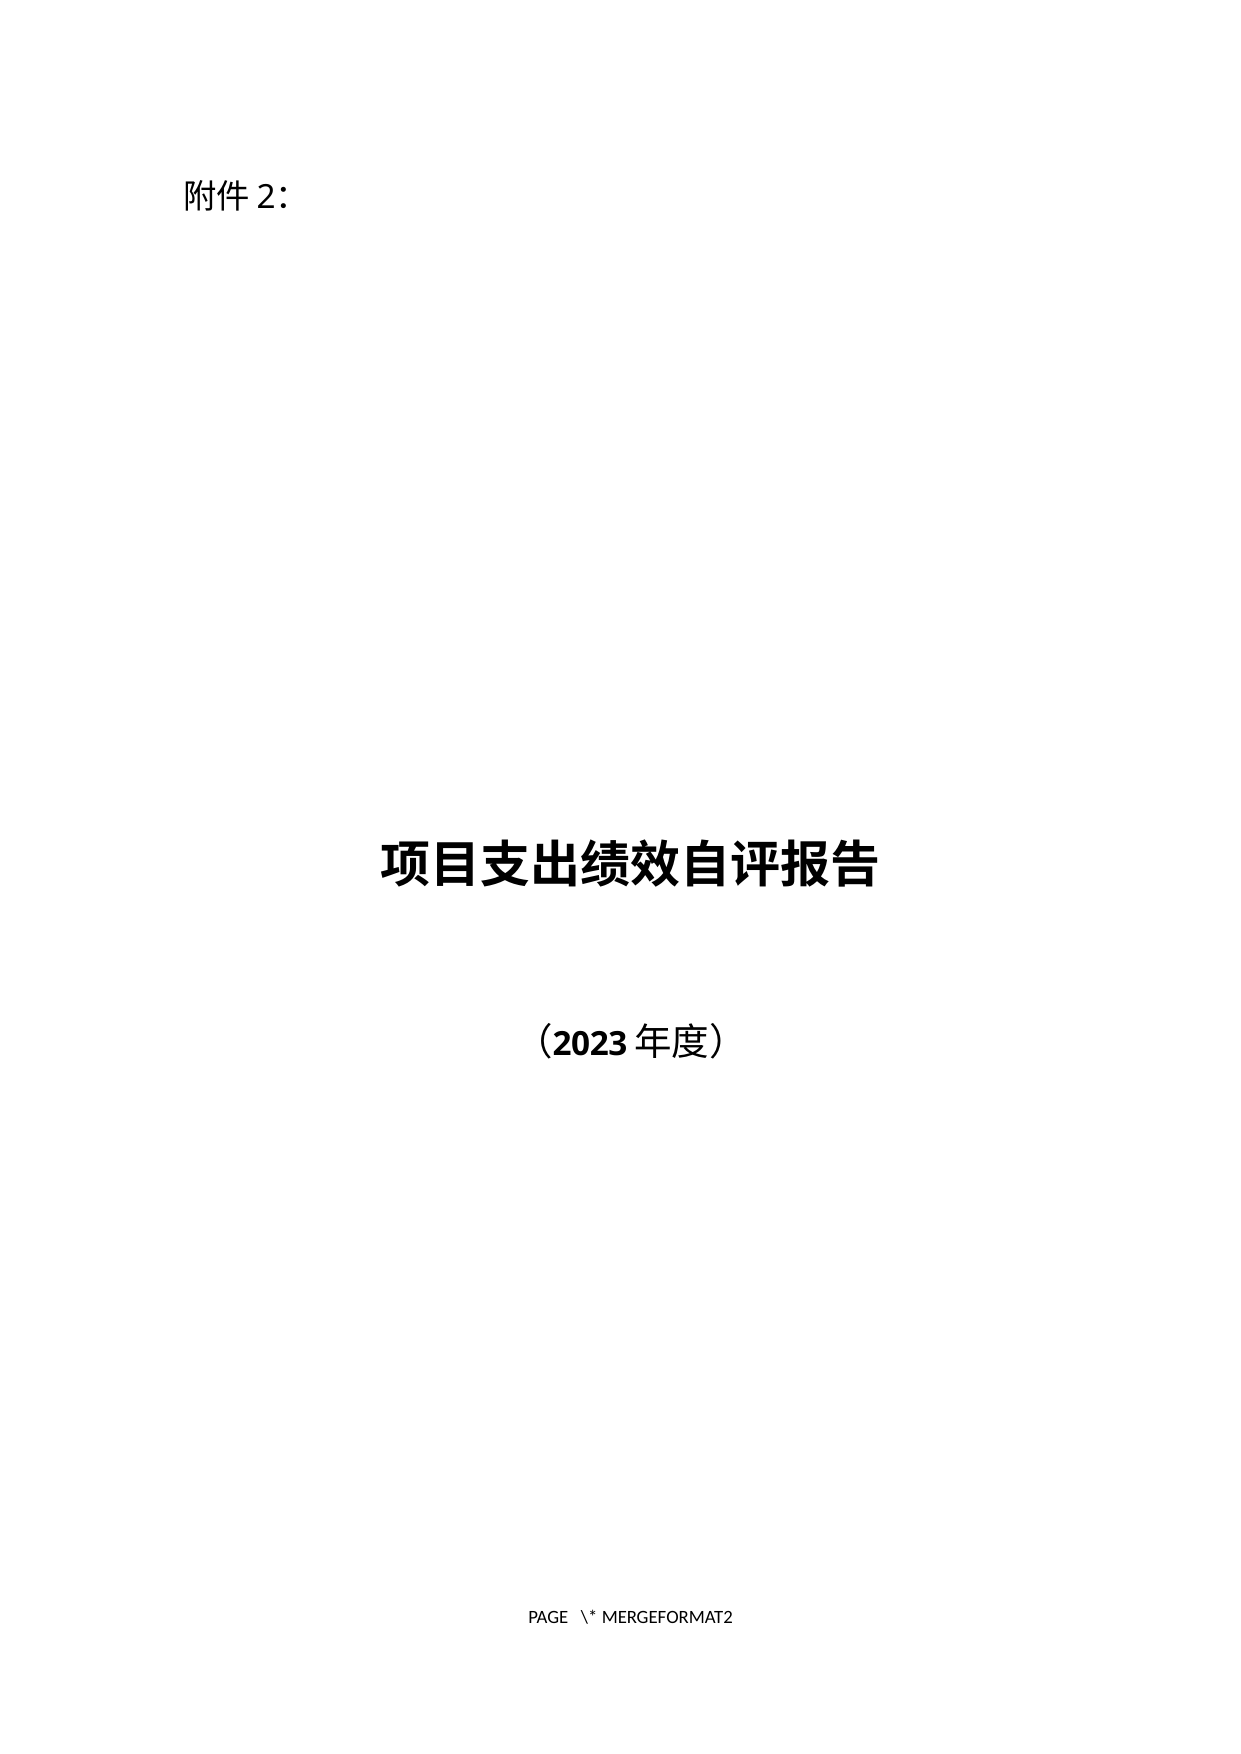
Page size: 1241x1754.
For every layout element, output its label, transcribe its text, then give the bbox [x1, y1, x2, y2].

text 项目支出绩效自评报告 [183, 812, 1078, 909]
text （2023年度） [183, 1007, 1078, 1072]
text 附件2： [183, 162, 1078, 227]
